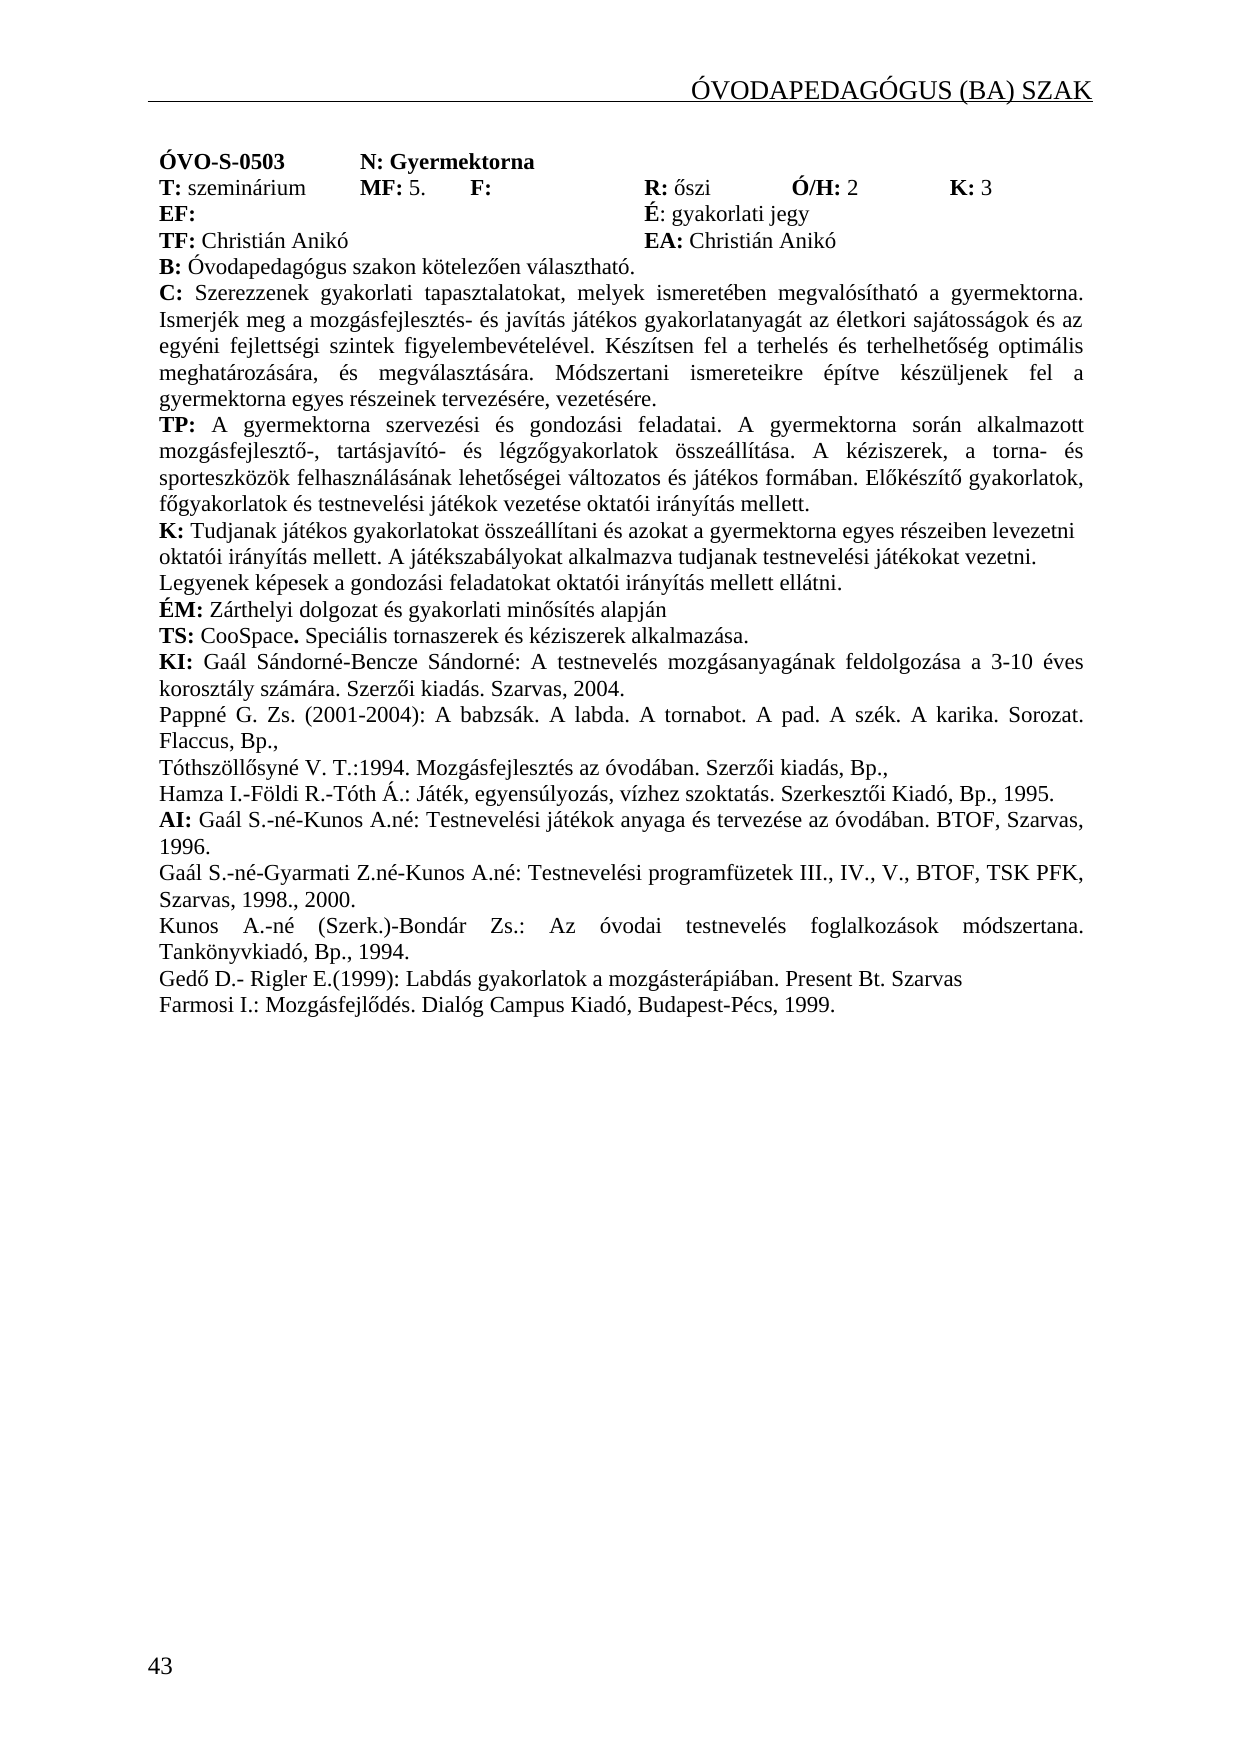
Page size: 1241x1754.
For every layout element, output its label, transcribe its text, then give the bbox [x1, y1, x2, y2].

table_cell B: Óvodapedagógus szakon kötelezően választható. [148, 253, 1096, 279]
table_cell F: [459, 174, 633, 200]
table_cell C: Szerezzenek gyakorlati tapasztalatokat, melyek ismeretében megvalósítható a gyermektorna. Ismerjék meg a mozgásfejlesztés- és javítás játékos gyakorlatanyagát az életkori sajátosságok és az egyéni fejlettségi szintek figyelembevételével. Készítsen fel a terhelés és terhelhetőség optimális meghatározására, és megválasztására. Módszertani ismereteikre építve készüljenek fel a gyermektorna egyes részeinek tervezésére, vezetésére. [148, 280, 1096, 411]
table_cell ÉM: Zárthelyi dolgozat és gyakorlati minősítés alapján [148, 596, 1096, 622]
table_cell EA: [633, 227, 1096, 253]
table_cell TP: A gyermektorna szervezési és gondozási feladatai. A gyermektorna során alkalmazott mozgásfejlesztő-, tartásjavító- és légzőgyakorlatok összeállítása. A kéziszerek, a torna- és sporteszközök felhasználásának lehetőségei változatos és játékos formában. Előkészítő gyakorlatok, főgyakorlatok és testnevelési játékok vezetése oktatói irányítás mellett. [148, 411, 1096, 517]
table_cell KI: Gaál Sándorné-Bencze Sándorné: A testnevelés mozgásanyagának feldolgozása a 3-10 éves korosztály számára. Szerzői kiadás. Szarvas, 2004. Pappné G. Zs. (2001-2004): A babzsák. A labda. A tornabot. A pad. A szék. A karika. Sorozat. Flaccus, Bp., Tóthszöllősyné V. T.:1994. Mozgásfejlesztés az óvodában. Szerzői kiadás, Bp., Hamza I.-Földi R.-Tóth Á.: Játék, egyensúlyozás, vízhez szoktatás. Szerkesztői Kiadó, Bp., 1995. [148, 649, 1096, 807]
table_cell AI: Gaál S.-né-Kunos A.né: Testnevelési játékok anyaga és tervezése az óvodában. BTOF, Szarvas, 1996. Gaál S.-né-Gyarmati Z.né-Kunos A.né: Testnevelési programfüzetek III., IV., V., BTOF, TSK PFK, Szarvas, 1998., 2000. Kunos A.-né (Szerk.)-Bondár Zs.: Az óvodai testnevelés foglalkozások módszertana. Tankönyvkiadó, Bp., 1994. Gedő D.- Rigler E.(1999): Labdás gyakorlatok a mozgásterápiában. Present Bt. Szarvas Farmosi I.: Mozgásfejlődés. Dialóg Campus Kiadó, Budapest-Pécs, 1999. [148, 807, 1096, 1017]
table_cell Ó/H: 2 [780, 174, 938, 200]
table_cell R: őszi [633, 174, 780, 200]
table_cell TS: CooSpace. Speciális tornaszerek és kéziszerek alkalmazása. [148, 622, 1096, 648]
table_cell MF: 5. [349, 174, 459, 200]
table_cell K: 3 [938, 174, 1096, 200]
table_cell É: gyakorlati jegy [633, 200, 1096, 227]
table_cell T: szeminárium [148, 174, 348, 200]
table_cell EF: [148, 200, 633, 227]
table_header ÓVO-S-0503 [148, 148, 348, 174]
table_cell TF: [148, 227, 633, 253]
table_header N: Gyermektorna [349, 148, 1096, 174]
table_cell K: Tudjanak játékos gyakorlatokat összeállítani és azokat a gyermektorna egyes részeiben levezetni oktatói irányítás mellett. A játékszabályokat alkalmazva tudjanak testnevelési játékokat vezetni. Legyenek képesek a gondozási feladatokat oktatói irányítás mellett ellátni. [148, 517, 1096, 596]
